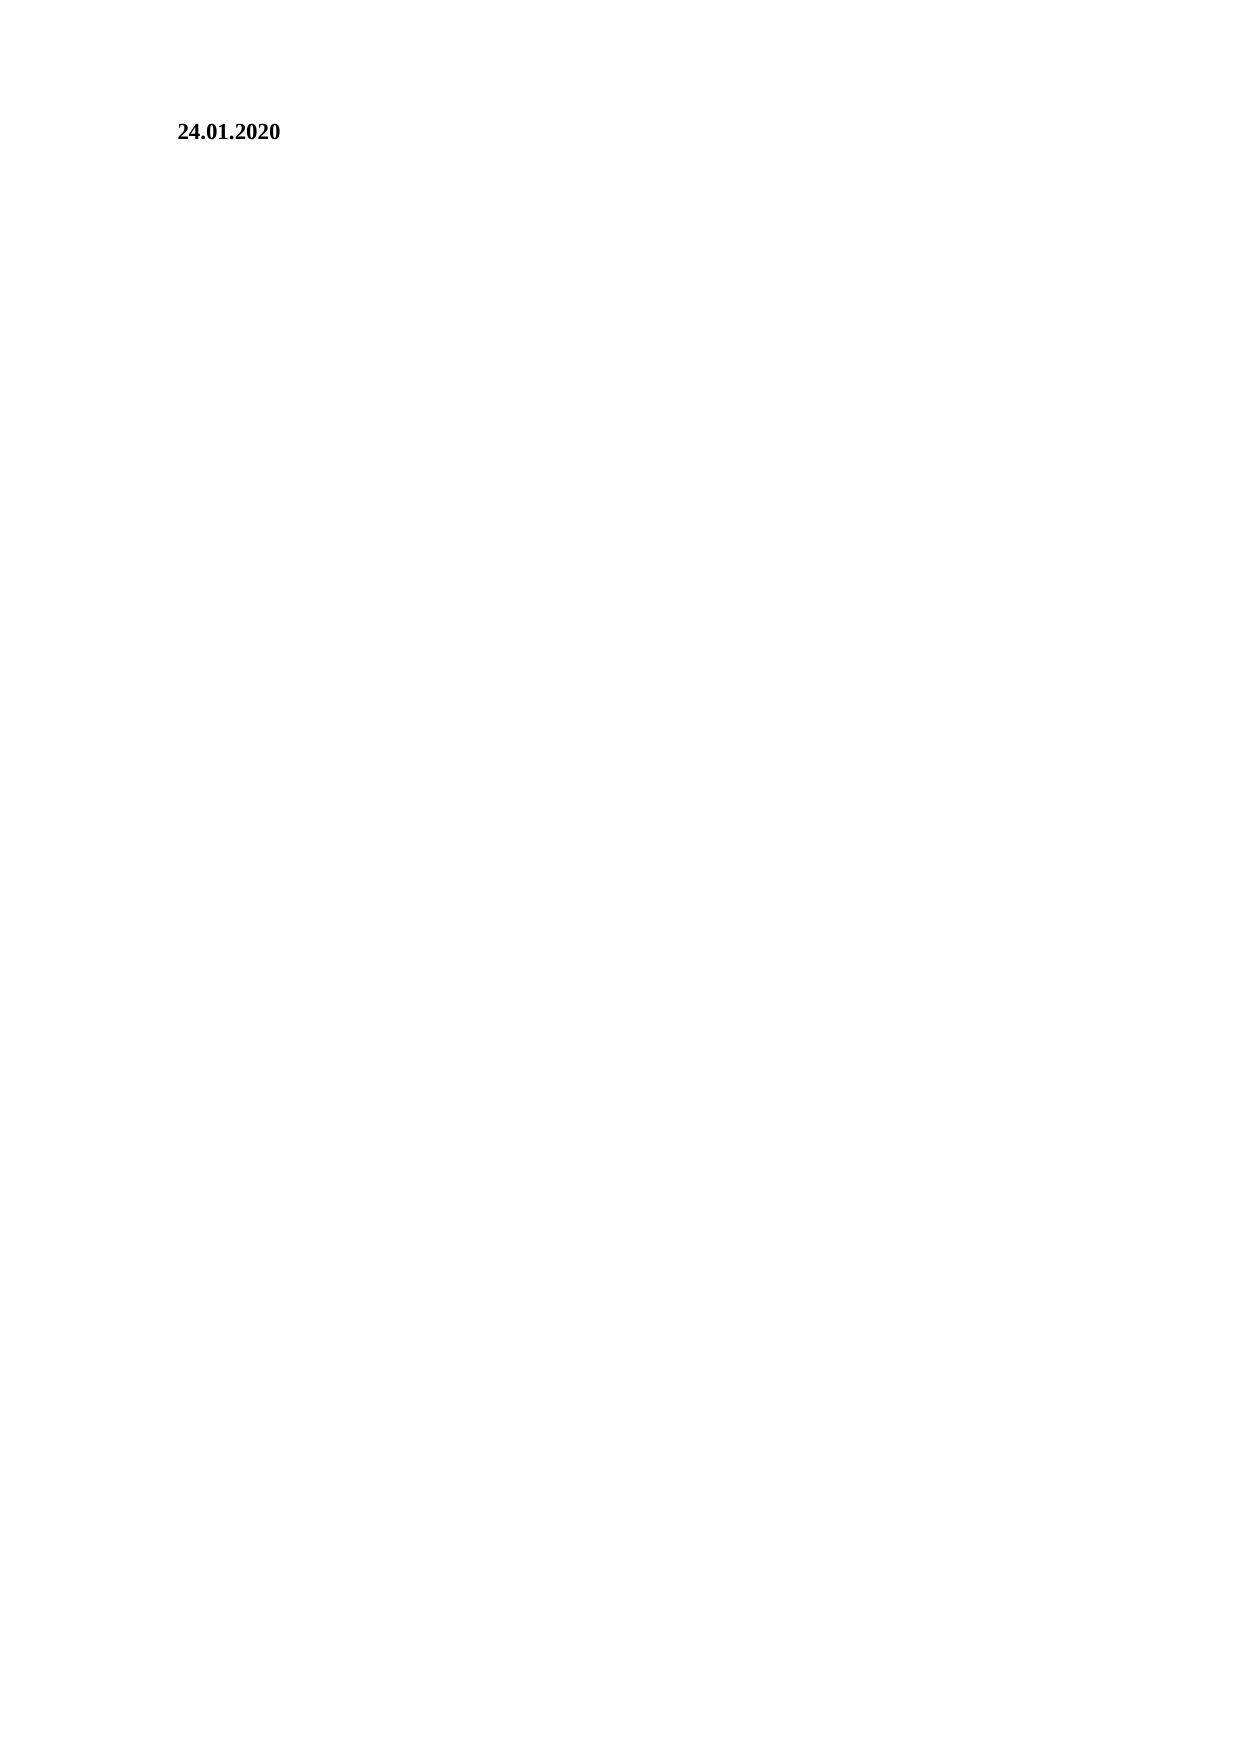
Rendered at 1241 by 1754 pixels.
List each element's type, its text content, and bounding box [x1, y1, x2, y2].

text 24.01.2020 [177, 118, 1152, 144]
